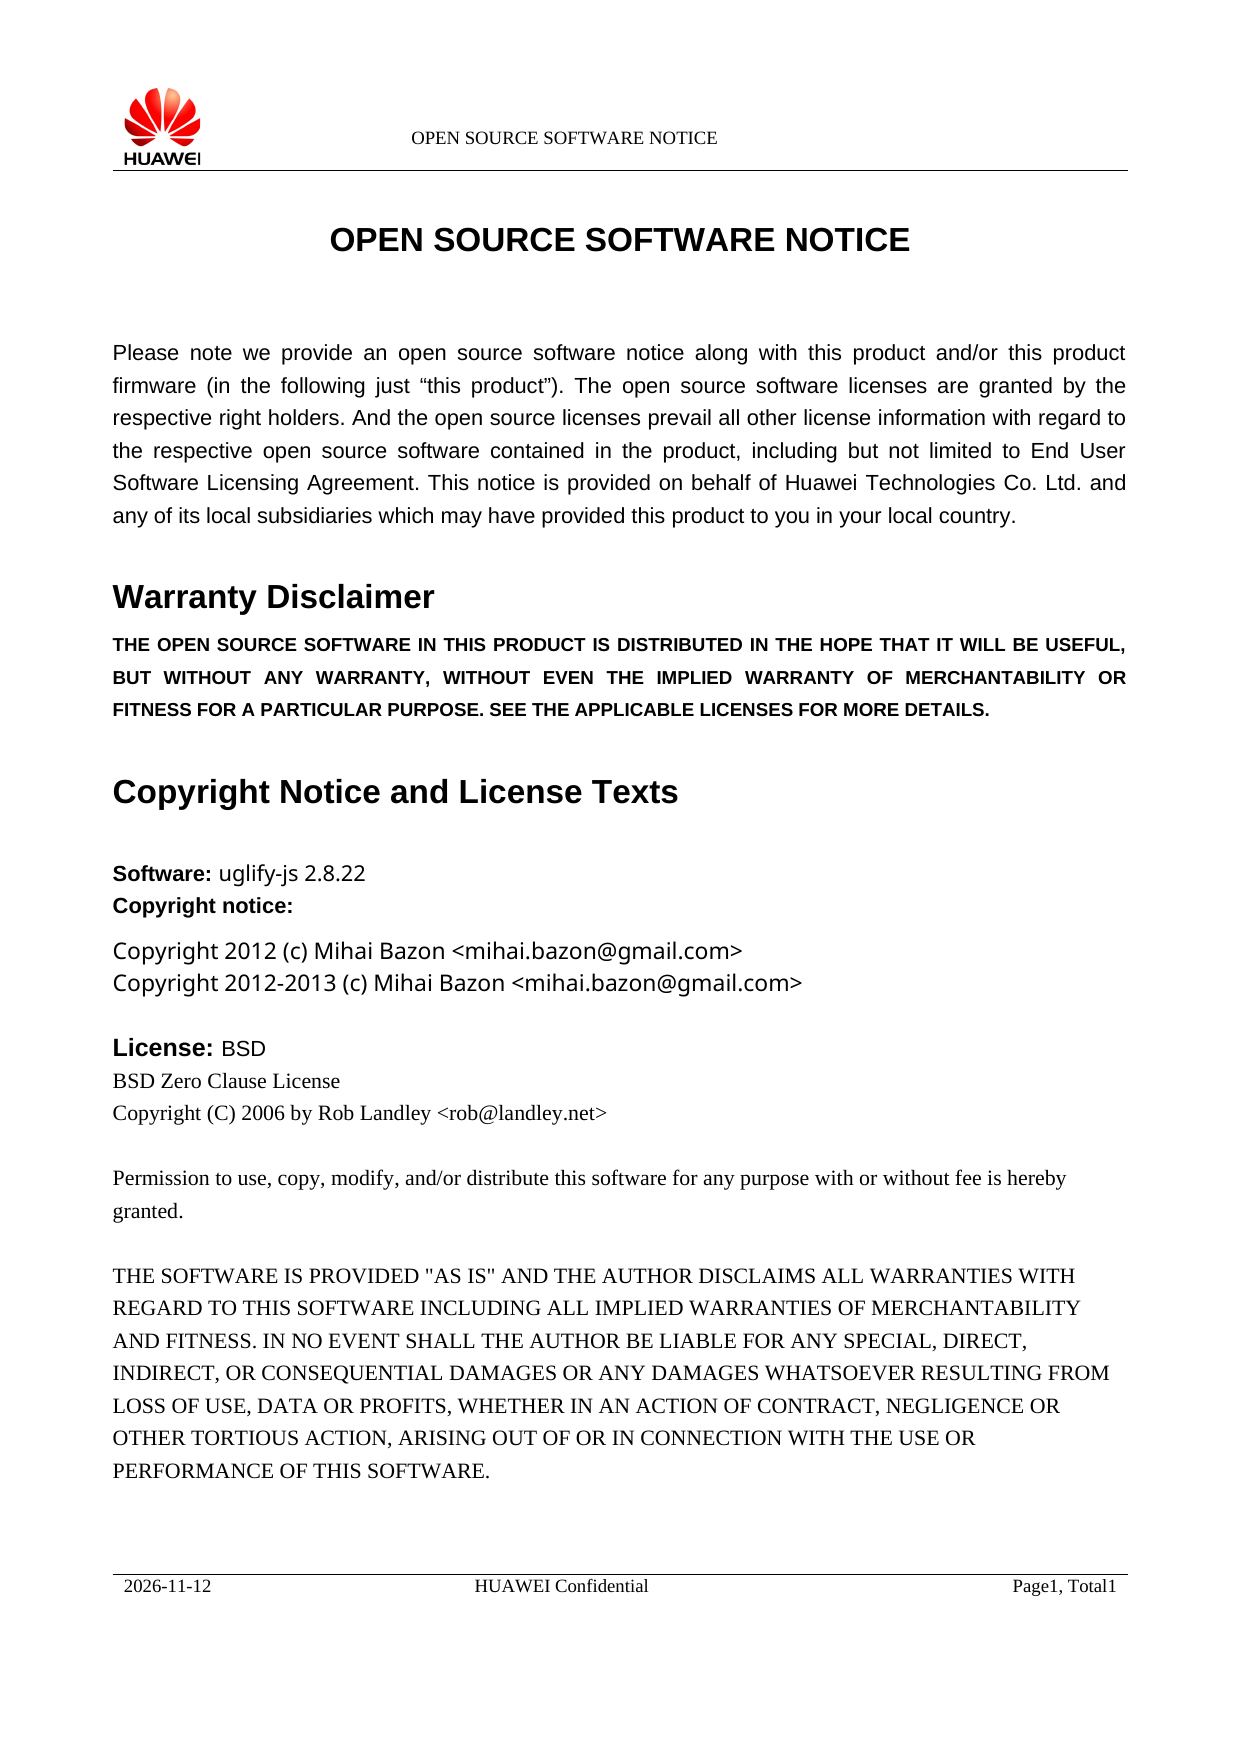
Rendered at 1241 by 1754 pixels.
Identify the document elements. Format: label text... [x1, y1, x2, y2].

text OPEN SOURCE SOFTWARE NOTICE [112, 206, 1128, 271]
text Please note we provide an open source software notice along with this product and/or this product firmware (in the following just “this product”). The open source software licenses are granted by the respective right holders. And the open source licenses prevail all other license information with regard to the respective open source software contained in the product, including but not limited to End User Software Licensing Agreement. This notice is provided on behalf of Huawei Technologies Co. Ltd. and any of its local subsidiaries which may have provided this product to you in your local country. [112, 336, 1128, 531]
picture [124, 88, 201, 165]
text Copyright notice: [112, 889, 1128, 921]
text Warranty Disclaimer [112, 564, 1128, 629]
text License: BSD [112, 1031, 1128, 1064]
text The open source software in this product is distributed in the hope that it will be useful, but WITHOUT ANY WARRANTY, without even the implied warranty of MERCHANTABILITY or FITNESS FOR A PARTICULAR PURPOSE. See the applicable licenses for more details. [112, 629, 1128, 726]
text Copyright Notice and License Texts [112, 759, 1128, 824]
text Copyright 2012 (c) Mihai Bazon <mihai.bazon@gmail.com> Copyright 2012-2013 (c) Mihai Bazon <mihai.bazon@gmail.com> [112, 934, 1128, 1031]
title Software: uglify-js 2.8.22 [112, 856, 1128, 889]
text BSD Zero Clause License Copyright (C) 2006 by Rob Landley <rob@landley.net> Permission to use, copy, modify, and/or distribute this software for any purpose with or without fee is hereby granted. THE SOFTWARE IS PROVIDED "AS IS" AND THE AUTHOR DISCLAIMS ALL WARRANTIES WITH REGARD TO THIS SOFTWARE INCLUDING ALL IMPLIED WARRANTIES OF MERCHANTABILITY AND FITNESS. IN NO EVENT SHALL THE AUTHOR BE LIABLE FOR ANY SPECIAL, DIRECT, INDIRECT, OR CONSEQUENTIAL DAMAGES OR ANY DAMAGES WHATSOEVER RESULTING FROM LOSS OF USE, DATA OR PROFITS, WHETHER IN AN ACTION OF CONTRACT, NEGLIGENCE OR OTHER TORTIOUS ACTION, ARISING OUT OF OR IN CONNECTION WITH THE USE OR PERFORMANCE OF THIS SOFTWARE. [112, 1064, 1128, 1519]
